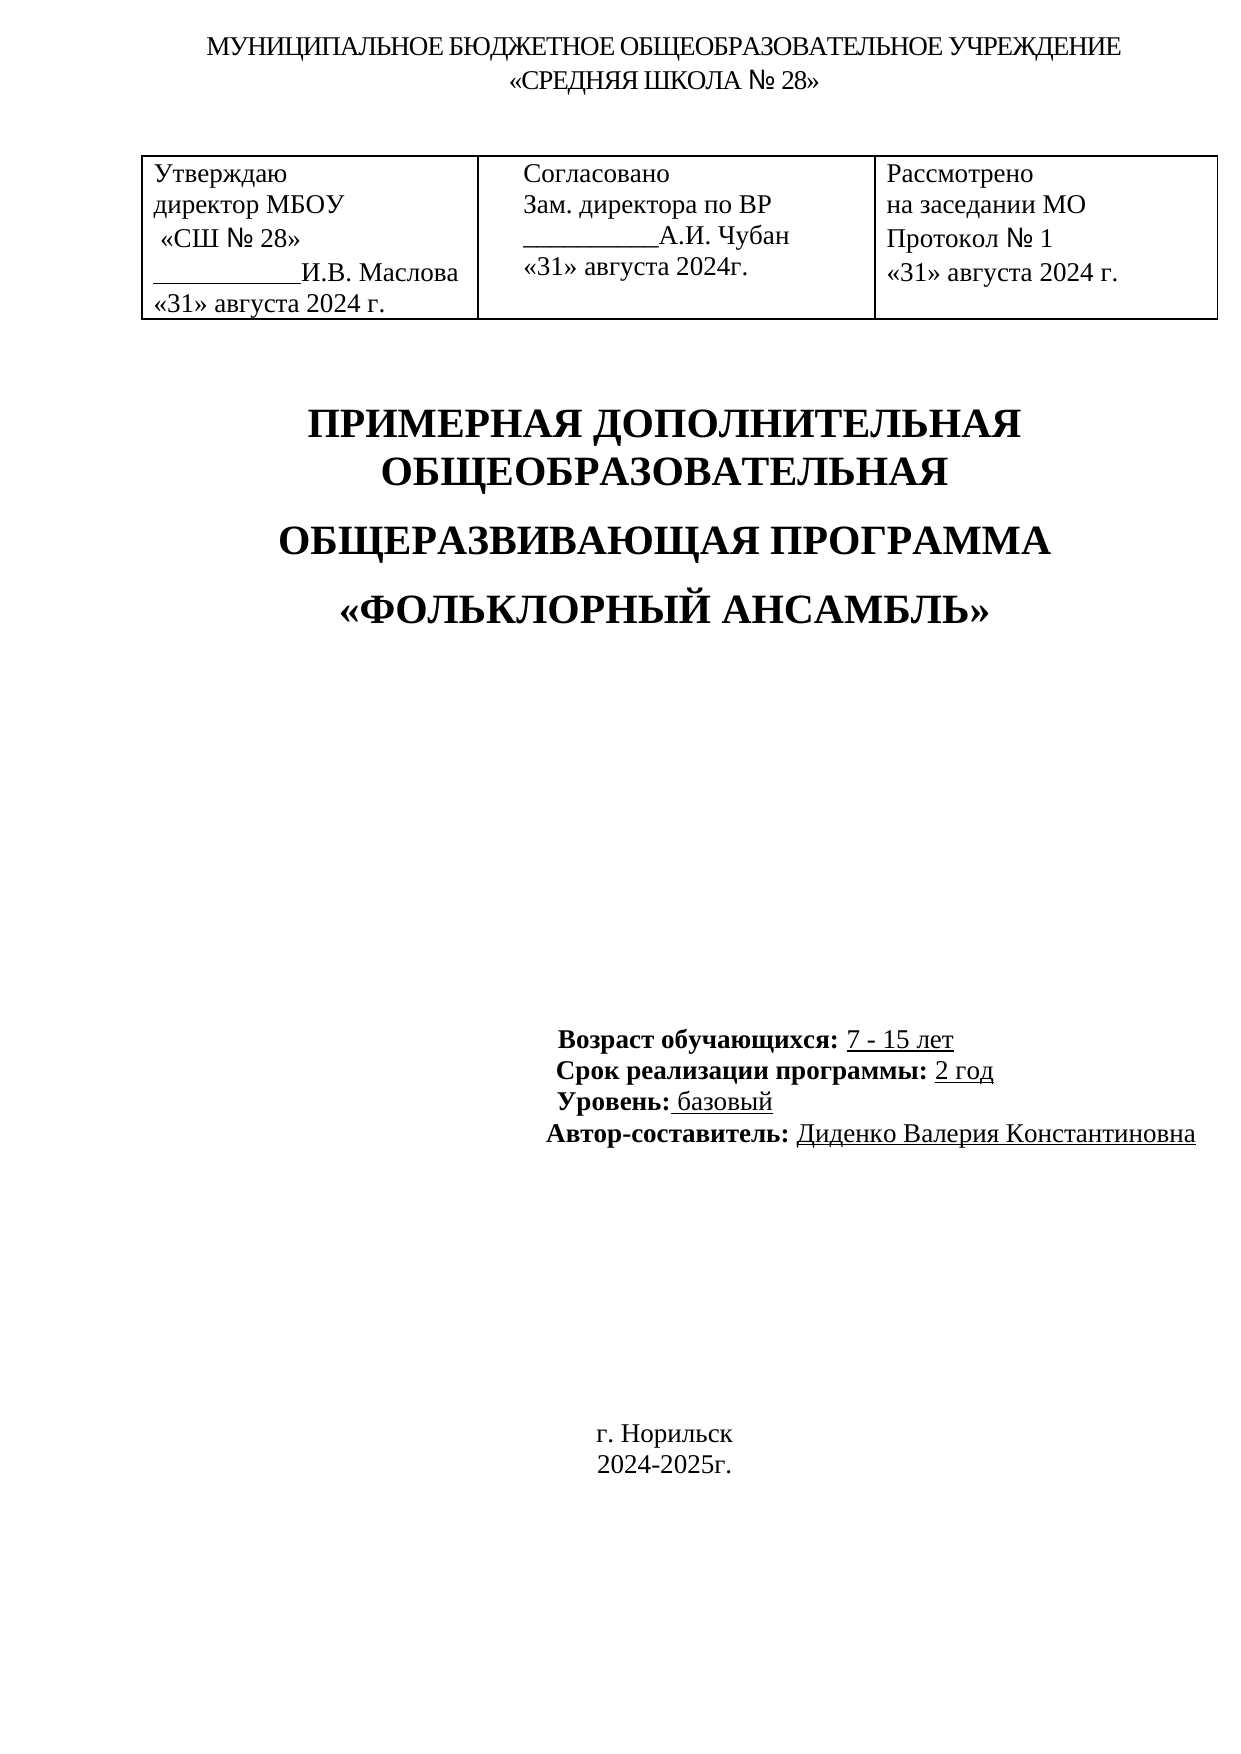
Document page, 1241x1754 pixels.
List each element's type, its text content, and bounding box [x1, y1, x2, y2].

text «СРЕДНЯЯ ШКОЛА № 28» [133, 61, 748, 98]
text Срок реализации программы: 2 год Уровень: базовый [133, 1054, 1196, 1117]
text МУНИЦИПАЛЬНОЕ БЮДЖЕТНОЕ ОБЩЕОБРАЗОВАТЕЛЬНОЕ УЧРЕЖДЕНИЕ [133, 29, 1196, 61]
text ОБЩЕРАЗВИВАЮЩАЯ ПРОГРАММА [133, 516, 1196, 563]
text г. Норильск [133, 1417, 1196, 1448]
table_header Утверждаю директор МБОУ «СШ № 28» И.В. Маслова «31» августа 2024 г. [143, 157, 477, 318]
text «ФОЛЬКЛОРНЫЙ АНСАМБЛЬ» [133, 584, 1196, 632]
text «СРЕДНЯЯ ШКОЛА № 28» [775, 61, 1196, 98]
text ПРИМЕРНАЯ ДОПОЛНИТЕЛЬНАЯ ОБЩЕОБРАЗОВАТЕЛЬНАЯ [133, 399, 1196, 495]
text Возраст обучающихся: 7 - 15 лет [133, 1023, 1196, 1054]
text 2024-2025г. [133, 1448, 1196, 1479]
table_header Рассмотрено на заседании МО Протокол № 1 «31» августа 2024 г. [876, 157, 1217, 318]
text Автор-составитель: Диденко Валерия Константиновна [133, 1117, 1196, 1148]
table_header Согласовано Зам. директора по ВР __________А.И. Чубан «31» августа 2024г. [479, 157, 874, 318]
